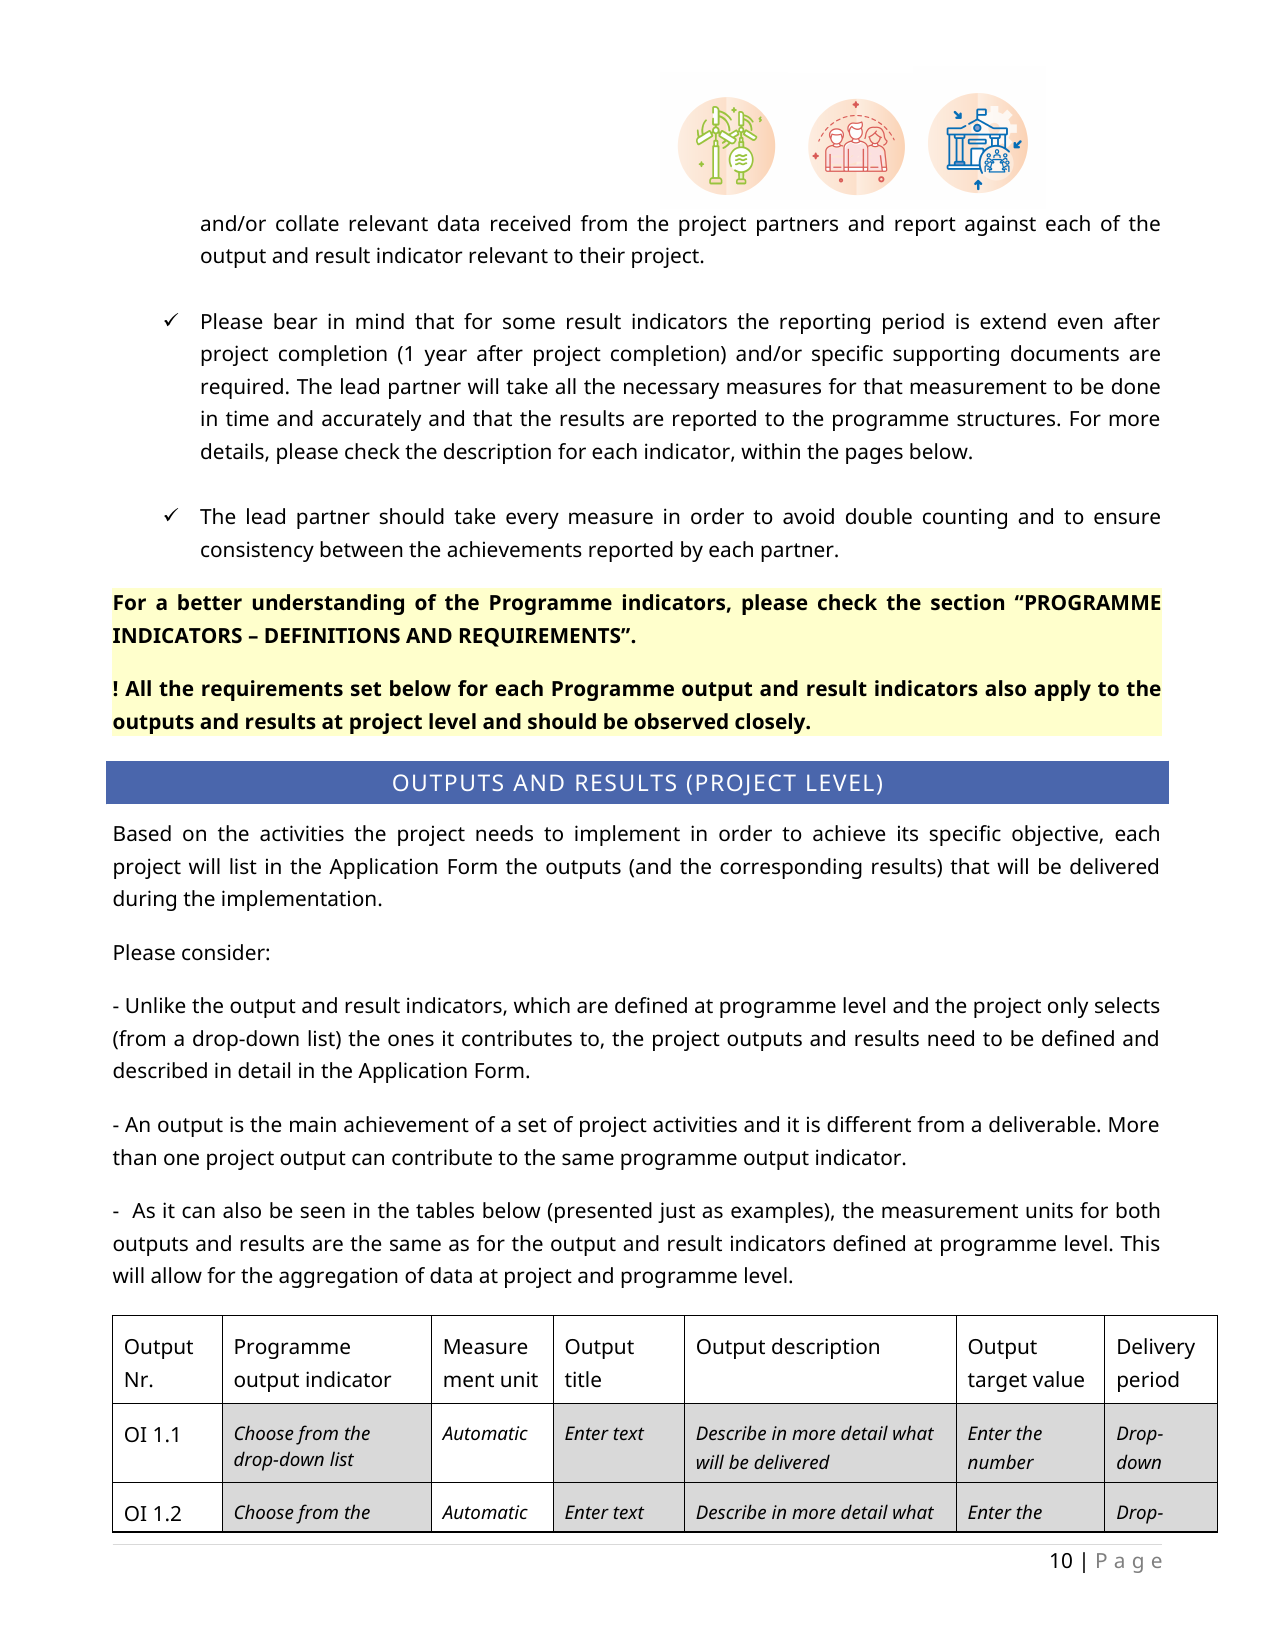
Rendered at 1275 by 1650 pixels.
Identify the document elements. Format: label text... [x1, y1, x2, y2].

text - Unlike the output and result indicators, which are defined at programme level and the project only selects (from a drop-down list) the ones it contributes to, the project outputs and results need to be defined and described in detail in the Application Form. [112, 991, 1162, 1085]
table_cell Automatic [432, 1483, 553, 1531]
table_cell Drop-down [1105, 1483, 1217, 1531]
list The lead partner should take every measure in order to avoid double counting and to ensure consistency between the achievements reported by each partner. [162, 502, 1162, 563]
picture [660, 66, 1046, 209]
table_cell OI 1.1 [113, 1404, 222, 1482]
subtitle Outputs and Results (project level) [113, 767, 1162, 798]
text For a better understanding of the Programme indicators, please check the section “PROGRAMME INDICATORS – DEFINITIONS AND REQUIREMENTS”. [112, 588, 1162, 649]
table_header Delivery period [1105, 1316, 1217, 1403]
text Based on the activities the project needs to implement in order to achieve its specific objective, each project will list in the Application Form the outputs (and the corresponding results) that will be delivered during the implementation. [112, 819, 1162, 913]
table_header Output Nr. [113, 1316, 222, 1403]
table_cell Automatic [432, 1404, 553, 1482]
table_header Output description [685, 1316, 956, 1403]
table_cell Enter the number [957, 1483, 1104, 1531]
table_cell Describe in more detail what will be delivered [685, 1483, 956, 1531]
text ! All the requirements set below for each Programme output and result indicators also apply to the outputs and results at project level and should be observed closely. [112, 674, 1162, 736]
table_header Measurement unit [432, 1316, 553, 1403]
text - As it can also be seen in the tables below (presented just as examples), the measurement units for both outputs and results are the same as for the output and result indicators defined at programme level. This will allow for the aggregation of data at project and programme level. [112, 1196, 1162, 1290]
table_header Output title [554, 1316, 684, 1403]
table_cell Describe in more detail what will be delivered [685, 1404, 956, 1482]
table_cell Enter text [554, 1404, 684, 1482]
text - An output is the main achievement of a set of project activities and it is different from a deliverable. More than one project output can contribute to the same programme output indicator. [112, 1110, 1162, 1171]
table_cell Enter text [554, 1483, 684, 1531]
table_header Output target value [957, 1316, 1104, 1403]
table_cell Choose from the drop-down list [223, 1483, 431, 1531]
table_header Programme output indicator [223, 1316, 431, 1403]
table_cell Drop-down [1105, 1404, 1217, 1482]
table_cell Enter the number [957, 1404, 1104, 1482]
list Please bear in mind that for some result indicators the reporting period is extend even after project completion (1 year after project completion) and/or specific supporting documents are required. The lead partner will take all the necessary measures for that measurement to be done in time and accurately and that the results are reported to the programme structures. For more details, please check the description for each indicator, within the pages below. [162, 307, 1162, 466]
table_cell Choose from the drop-down list [223, 1404, 431, 1482]
text Please consider: [112, 938, 1162, 966]
table_cell OI 1.2 [113, 1483, 222, 1531]
